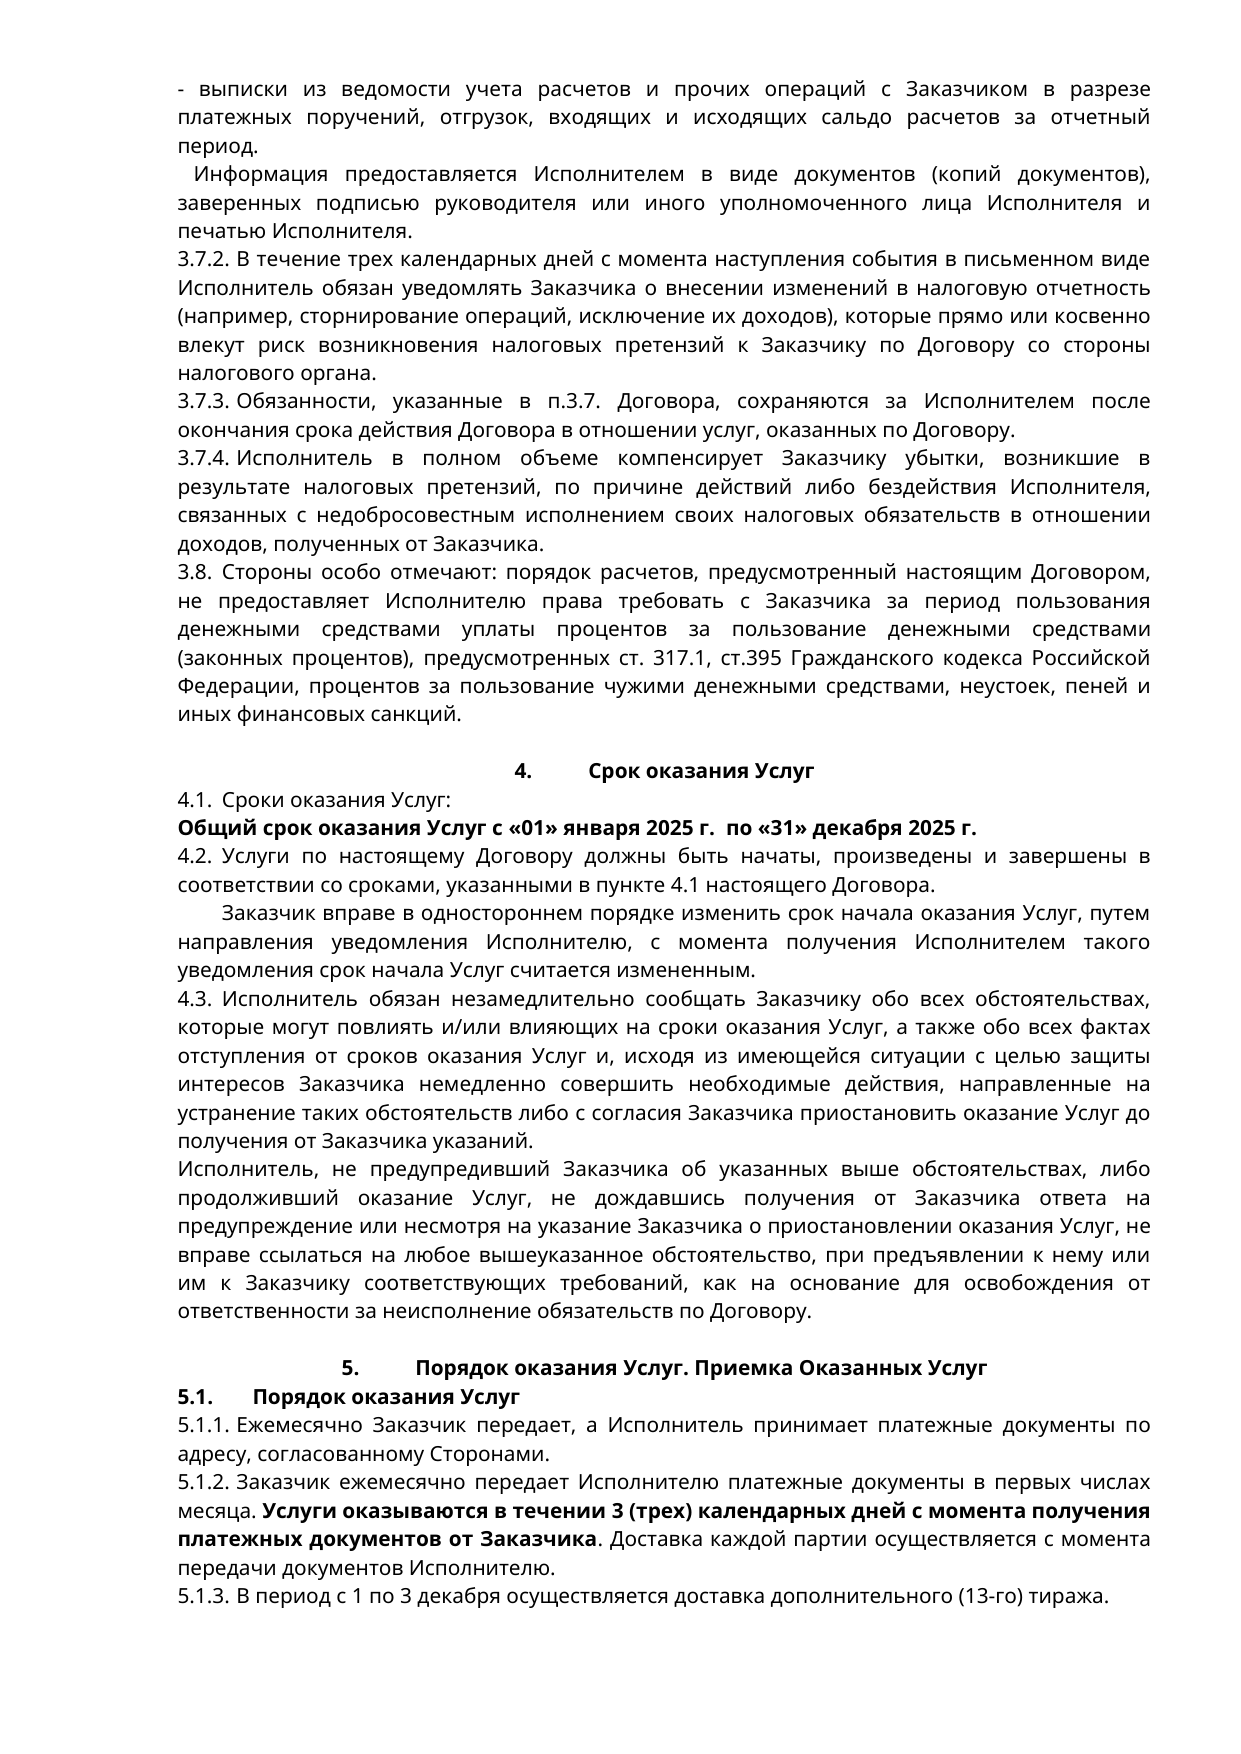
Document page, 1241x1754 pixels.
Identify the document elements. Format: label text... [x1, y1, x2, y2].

list Обязанности, указанные в п.3.7. Договора, сохраняются за Исполнителем после окончания срока действия Договора в отношении услуг, оказанных по Договору. [177, 387, 1152, 443]
subtitle Срок оказания Услуг [177, 756, 1152, 785]
list Стороны особо отмечают: порядок расчетов, предусмотренный настоящим Договором, не предоставляет Исполнителю права требовать с Заказчика за период пользования денежными средствами уплаты процентов за пользование денежными средствами (законных процентов), предусмотренных ст. 317.1, ст.395 Гражданского кодекса Российской Федерации, процентов за пользование чужими денежными средствами, неустоек, пеней и иных финансовых санкций. [177, 557, 1152, 728]
subtitle Порядок оказания Услуг. Приемка Оказанных Услуг [177, 1353, 1152, 1382]
list Заказчик ежемесячно передает Исполнителю платежные документы в первых числах месяца. Услуги оказываются в течении 3 (трех) календарных дней с момента получения платежных документов от Заказчика. Доставка каждой партии осуществляется с момента передачи документов Исполнителю. [177, 1467, 1152, 1581]
text Исполнитель, не предупредивший Заказчика об указанных выше обстоятельствах, либо продолживший оказание Услуг, не дождавшись получения от Заказчика ответа на предупреждение или несмотря на указание Заказчика о приостановлении оказания Услуг, не вправе ссылаться на любое вышеуказанное обстоятельство, при предъявлении к нему или им к Заказчику соответствующих требований, как на основание для освобождения от ответственности за неисполнение обязательств по Договору. [177, 1154, 1152, 1325]
list Информация предоставляется Исполнителем в виде документов (копий документов), заверенных подписью руководителя или иного уполномоченного лица Исполнителя и печатью Исполнителя. [177, 159, 1152, 244]
list Услуги по настоящему Договору должны быть начаты, произведены и завершены в соответствии со сроками, указанными в пункте 4.1 настоящего Договора. [177, 842, 1152, 898]
list Исполнитель обязан незамедлительно сообщать Заказчику обо всех обстоятельствах, которые могут повлиять и/или влияющих на сроки оказания Услуг, а также обо всех фактах отступления от сроков оказания Услуг и, исходя из имеющейся ситуации с целью защиты интересов Заказчика немедленно совершить необходимые действия, направленные на устранение таких обстоятельств либо с согласия Заказчика приостановить оказание Услуг до получения от Заказчика указаний. [177, 984, 1152, 1154]
list Исполнитель в полном объеме компенсирует Заказчику убытки, возникшие в результате налоговых претензий, по причине действий либо бездействия Исполнителя, связанных с недобросовестным исполнением своих налоговых обязательств в отношении доходов, полученных от Заказчика. [177, 443, 1152, 557]
list Порядок оказания Услуг [177, 1382, 1152, 1410]
list Сроки оказания Услуг: [177, 785, 1152, 813]
list В период с 1 по 3 декабря осуществляется доставка дополнительного (13-го) тиража. [177, 1581, 1152, 1609]
text Общий срок оказания Услуг с «01» января 2025 г. по «31» декабря 2025 г. [177, 813, 1152, 842]
list В течение трех календарных дней с момента наступления события в письменном виде Исполнитель обязан уведомлять Заказчика о внесении изменений в налоговую отчетность (например, сторнирование операций, исключение их доходов), которые прямо или косвенно влекут риск возникновения налоговых претензий к Заказчику по Договору со стороны налогового органа. [177, 244, 1152, 387]
list - выписки из ведомости учета расчетов и прочих операций с Заказчиком в разрезе платежных поручений, отгрузок, входящих и исходящих сальдо расчетов за отчетный период. [177, 74, 1152, 159]
text Заказчик вправе в одностороннем порядке изменить срок начала оказания Услуг, путем направления уведомления Исполнителю, с момента получения Исполнителем такого уведомления срок начала Услуг считается измененным. [177, 898, 1152, 984]
list Ежемесячно Заказчик передает, а Исполнитель принимает платежные документы по адресу, согласованному Сторонами. [177, 1410, 1152, 1467]
